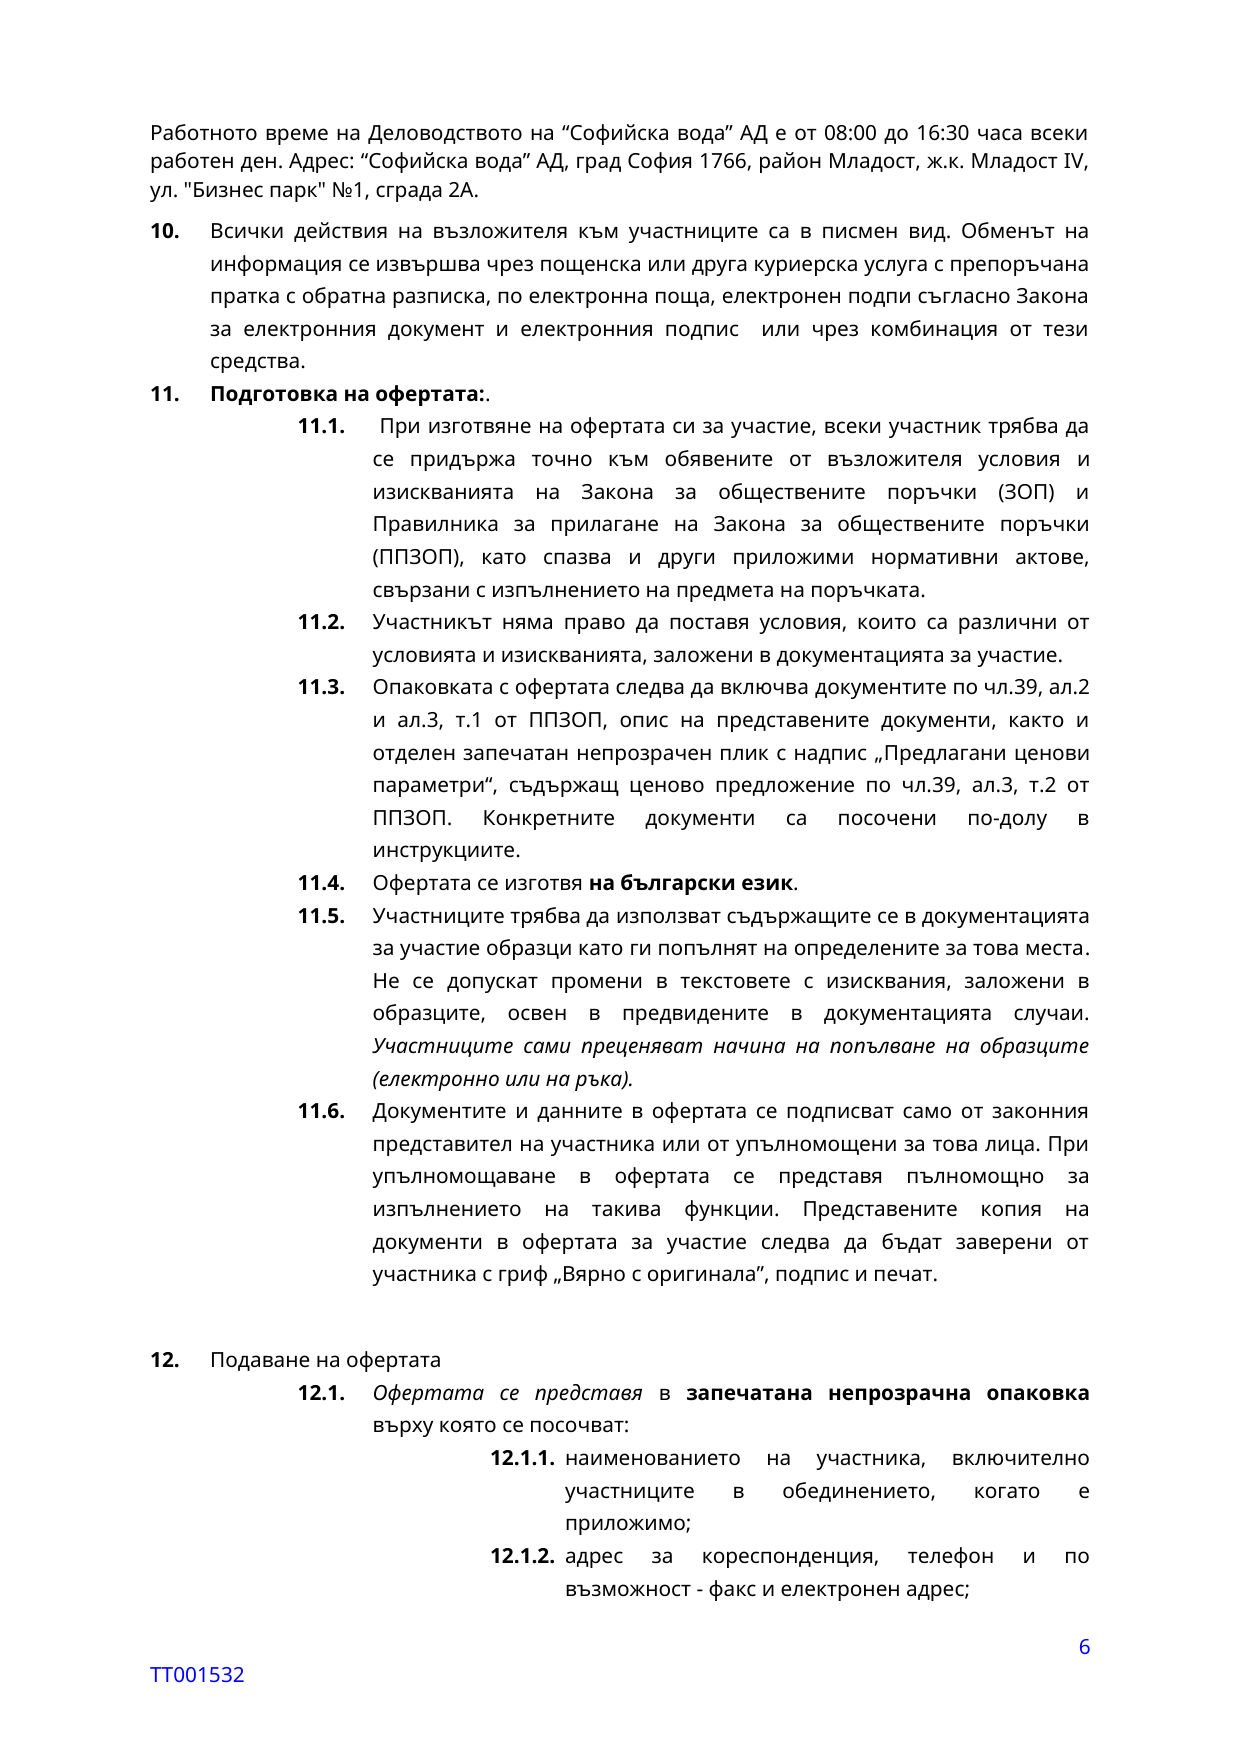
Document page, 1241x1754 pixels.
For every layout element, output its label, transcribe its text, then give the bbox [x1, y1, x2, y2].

text Работното време на Деловодството на “Софийска вода” АД е от 08:00 до 16:30 часа всеки работен ден. Адрес: “Софийска вода” АД, град София 1766, район Младост, ж.к. Младост ІV, ул. "Бизнес парк" №1, сграда 2А. [150, 118, 1090, 203]
list Офертата се изготвя на български език. [297, 868, 1090, 897]
list Подаване на офертата [150, 1345, 1090, 1374]
list Всички действия на възложителя към участниците са в писмен вид. Обменът на информация се извършва чрез пощенска или друга куриерска услуга с препоръчана пратка с обратна разписка, по електронна поща, електронен подпи съгласно Закона за електронния документ и електронния подпис или чрез комбинация от тези средства. [150, 216, 1090, 375]
list Подготовка на офертата:. [150, 379, 1090, 407]
list При изготвяне на офертата си за участие, всеки участник трябва да се придържа точно към обявените от възложителя условия и изискванията на Закона за обществените поръчки (ЗОП) и Правилника за прилагане на Закона за обществените поръчки (ППЗОП), като спазва и други приложими нормативни актове, свързани с изпълнението на предмета на поръчката. [297, 412, 1090, 603]
list Опаковката с офертата следва да включва документите по чл.39, ал.2 и ал.3, т.1 от ППЗОП, опис на представените документи, както и отделен запечатан непрозрачен плик с надпис „Предлагани ценови параметри“, съдържащ ценово предложение по чл.39, ал.3, т.2 от ППЗОП. Конкретните документи са посочени по-долу в инструкциите. [297, 672, 1090, 864]
list наименованието на участника, включително участниците в обединението, когато е приложимо; [490, 1443, 1090, 1537]
list Документите и данните в офертата се подписват само от законния представител на участника или от упълномощени за това лица. При упълномощаване в офертата се представя пълномощно за изпълнението на такива функции. Представените копия на документи в офертата за участие следва да бъдат заверени от участника с гриф „Вярно с оригинала”, подпис и печат. [297, 1096, 1090, 1288]
list Участниците трябва да използват съдържащите се в документацията за участие образци като ги попълнят на определените за това места. Не се допускат промени в текстовете с изисквания, заложени в образците, освен в предвидените в документацията случаи. Участниците сами преценяват начина на попълване на образците (електронно или на ръка). [297, 901, 1090, 1092]
list Офертата се представя в запечатана непрозрачна опаковка върху която се посочват: [297, 1378, 1090, 1439]
list Участникът няма право да поставя условия, които са различни от условията и изискванията, заложени в документацията за участие. [297, 607, 1090, 668]
list адрес за кореспонденция, телефон и по възможност - факс и електронен адрес; [490, 1541, 1090, 1602]
